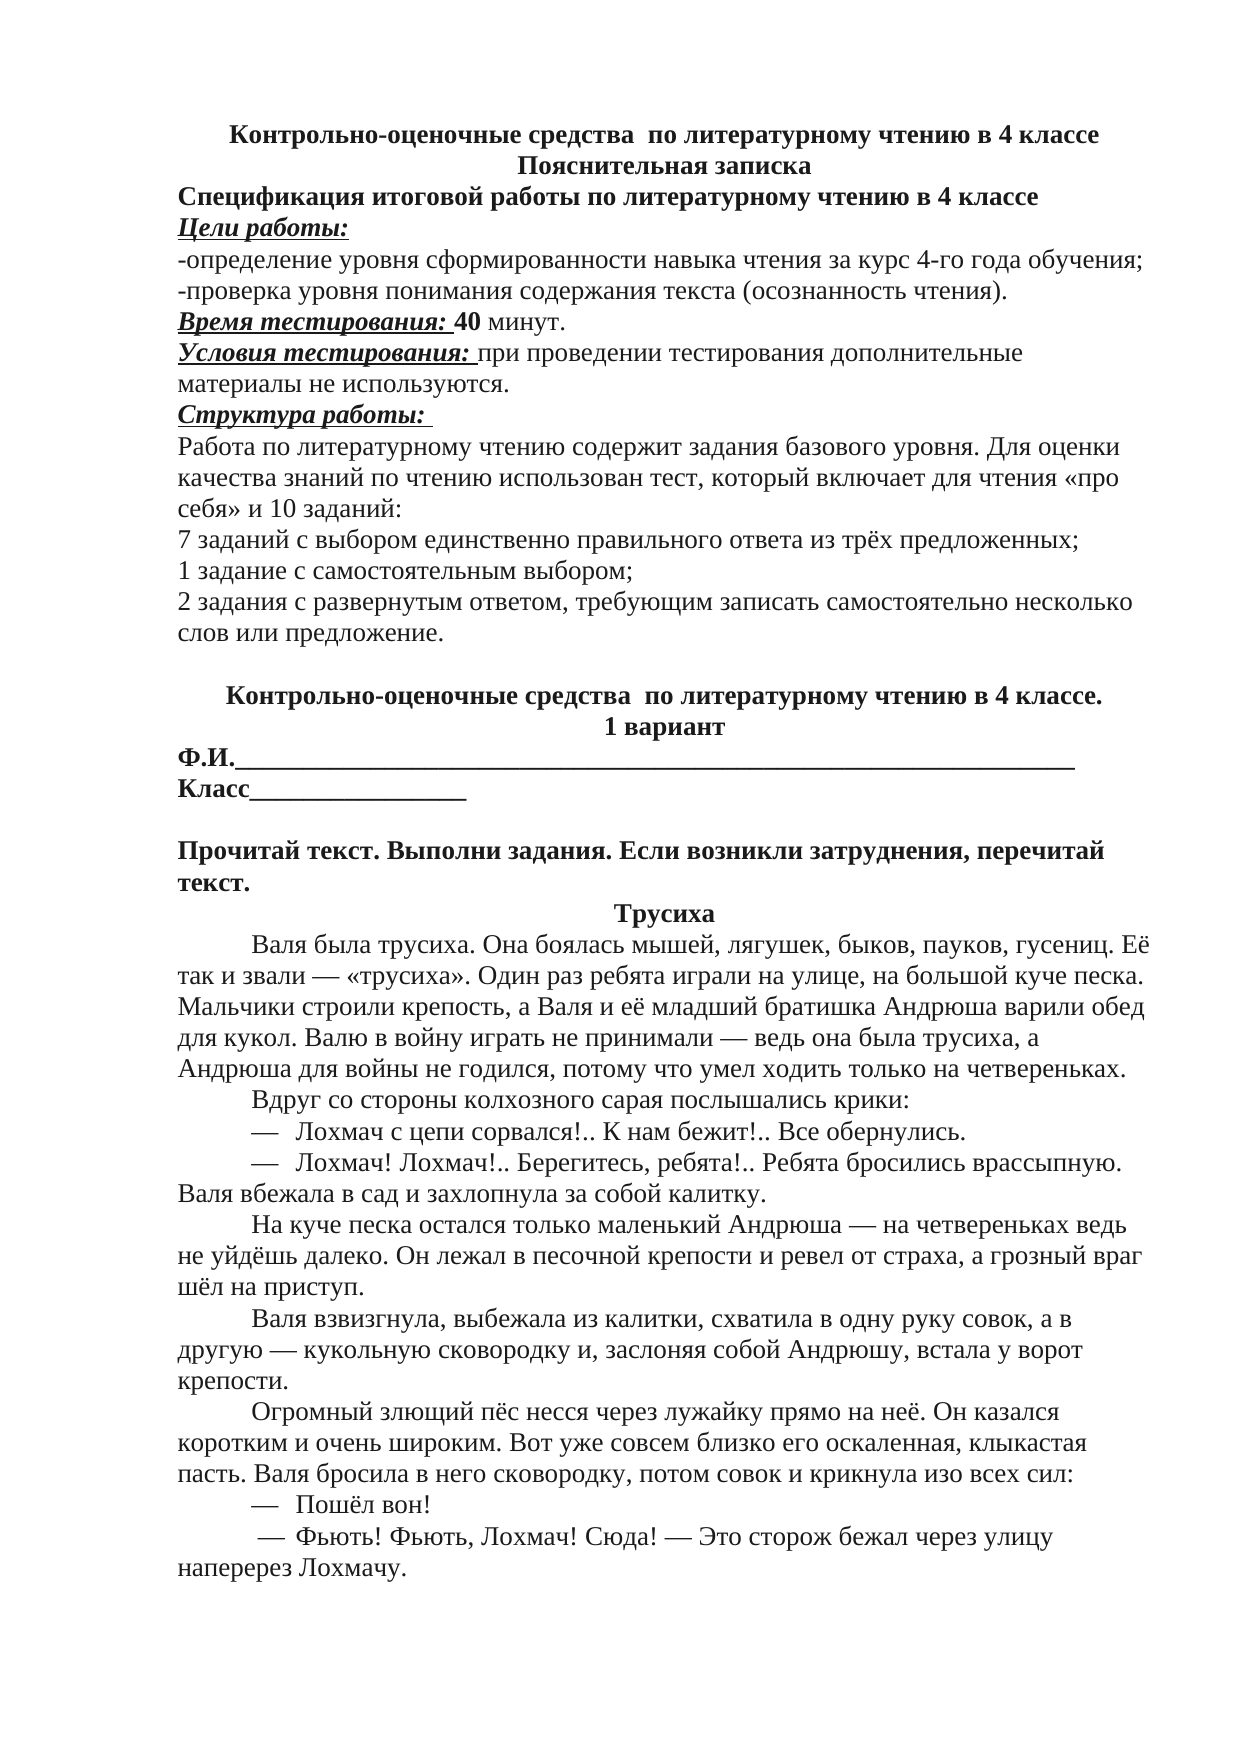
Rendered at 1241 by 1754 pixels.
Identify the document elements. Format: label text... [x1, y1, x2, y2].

text -проверка уровня понимания содержания текста (осознанность чтения). [177, 274, 1152, 305]
text Время тестирования: 40 минут. [177, 305, 1152, 336]
text Прочитай текст. Выполни задания. Если возникли затруднения, перечитай текст. [177, 834, 1152, 897]
text Валя взвизгнула, выбежала из калитки, схватила в одну руку совок, а в другую — кукольную сковородку и, заслоняя собой Андрюшу, встала у ворот крепости. [177, 1302, 1152, 1395]
text Трусиха [177, 897, 1152, 928]
text На куче песка остался только маленький Андрюша — на четвереньках ведь не уйдёшь далеко. Он лежал в песочной крепости и ревел от страха, а грозный враг шёл на приступ. [177, 1208, 1152, 1302]
text Цели работы: [177, 212, 1152, 243]
text Структура работы: [177, 398, 1152, 429]
text — Пошёл вон! [177, 1488, 1152, 1520]
text Вдруг со стороны колхозного сарая послышались крики: [177, 1084, 1152, 1115]
text Валя была трусиха. Она боялась мышей, лягушек, быков, пауков, гусениц. Её так и звали — «трусиха». Один раз ребята играли на улице, на большой куче песка. Мальчики строили крепость, а Валя и её младший братишка Андрюша варили обед для кукол. Валю в войну играть не принимали — ведь она была трусиха, а Андрюша для войны не годился, потому что умел ходить только на четвереньках. [177, 928, 1152, 1084]
text 2 задания с развернутым ответом, требующим записать самостоятельно несколько слов или предложение. [177, 585, 1152, 648]
text Ф.И.______________________________________________________________ [177, 741, 1152, 772]
text Контрольно-оценочные средства по литературному чтению в 4 классе. [177, 679, 1152, 710]
text Пояснительная записка [177, 149, 1152, 180]
text — Фьють! Фьють, Лохмач! Сюда! — Это сторож бежал через улицу наперерез Лохмачу. [177, 1520, 1152, 1582]
text Спецификация итоговой работы по литературному чтению в 4 классе [177, 180, 1152, 212]
text Условия тестирования: при проведении тестирования дополнительные материалы не используются. [177, 336, 1152, 398]
text Огромный злющий пёс несся через лужайку прямо на неё. Он казался коротким и очень широким. Вот уже совсем близко его оскаленная, клыкастая пасть. Валя бросила в него сковородку, потом совок и крикнула изо всех сил: [177, 1395, 1152, 1488]
text Работа по литературному чтению содержит задания базового уровня. Для оценки качества знаний по чтению использован тест, который включает для чтения «про себя» и 10 заданий: [177, 429, 1152, 523]
text — Лохмач! Лохмач!.. Берегитесь, ребята!.. Ребята бросились врассыпную. Валя вбежала в сад и захлопнула за собой калитку. [177, 1146, 1152, 1208]
text Класс________________ [177, 772, 1152, 803]
text 1 задание с самостоятельным выбором; [177, 554, 1152, 585]
text 1 вариант [177, 710, 1152, 741]
text 7 заданий с выбором единственно правильного ответа из трёх предложенных; [177, 523, 1152, 554]
text — Лохмач с цепи сорвался!.. К нам бежит!.. Все обернулись. [177, 1115, 1152, 1146]
text Контрольно-оценочные средства по литературному чтению в 4 классе [177, 118, 1152, 149]
text -определение уровня сформированности навыка чтения за курс 4-го года обучения; [177, 243, 1152, 274]
